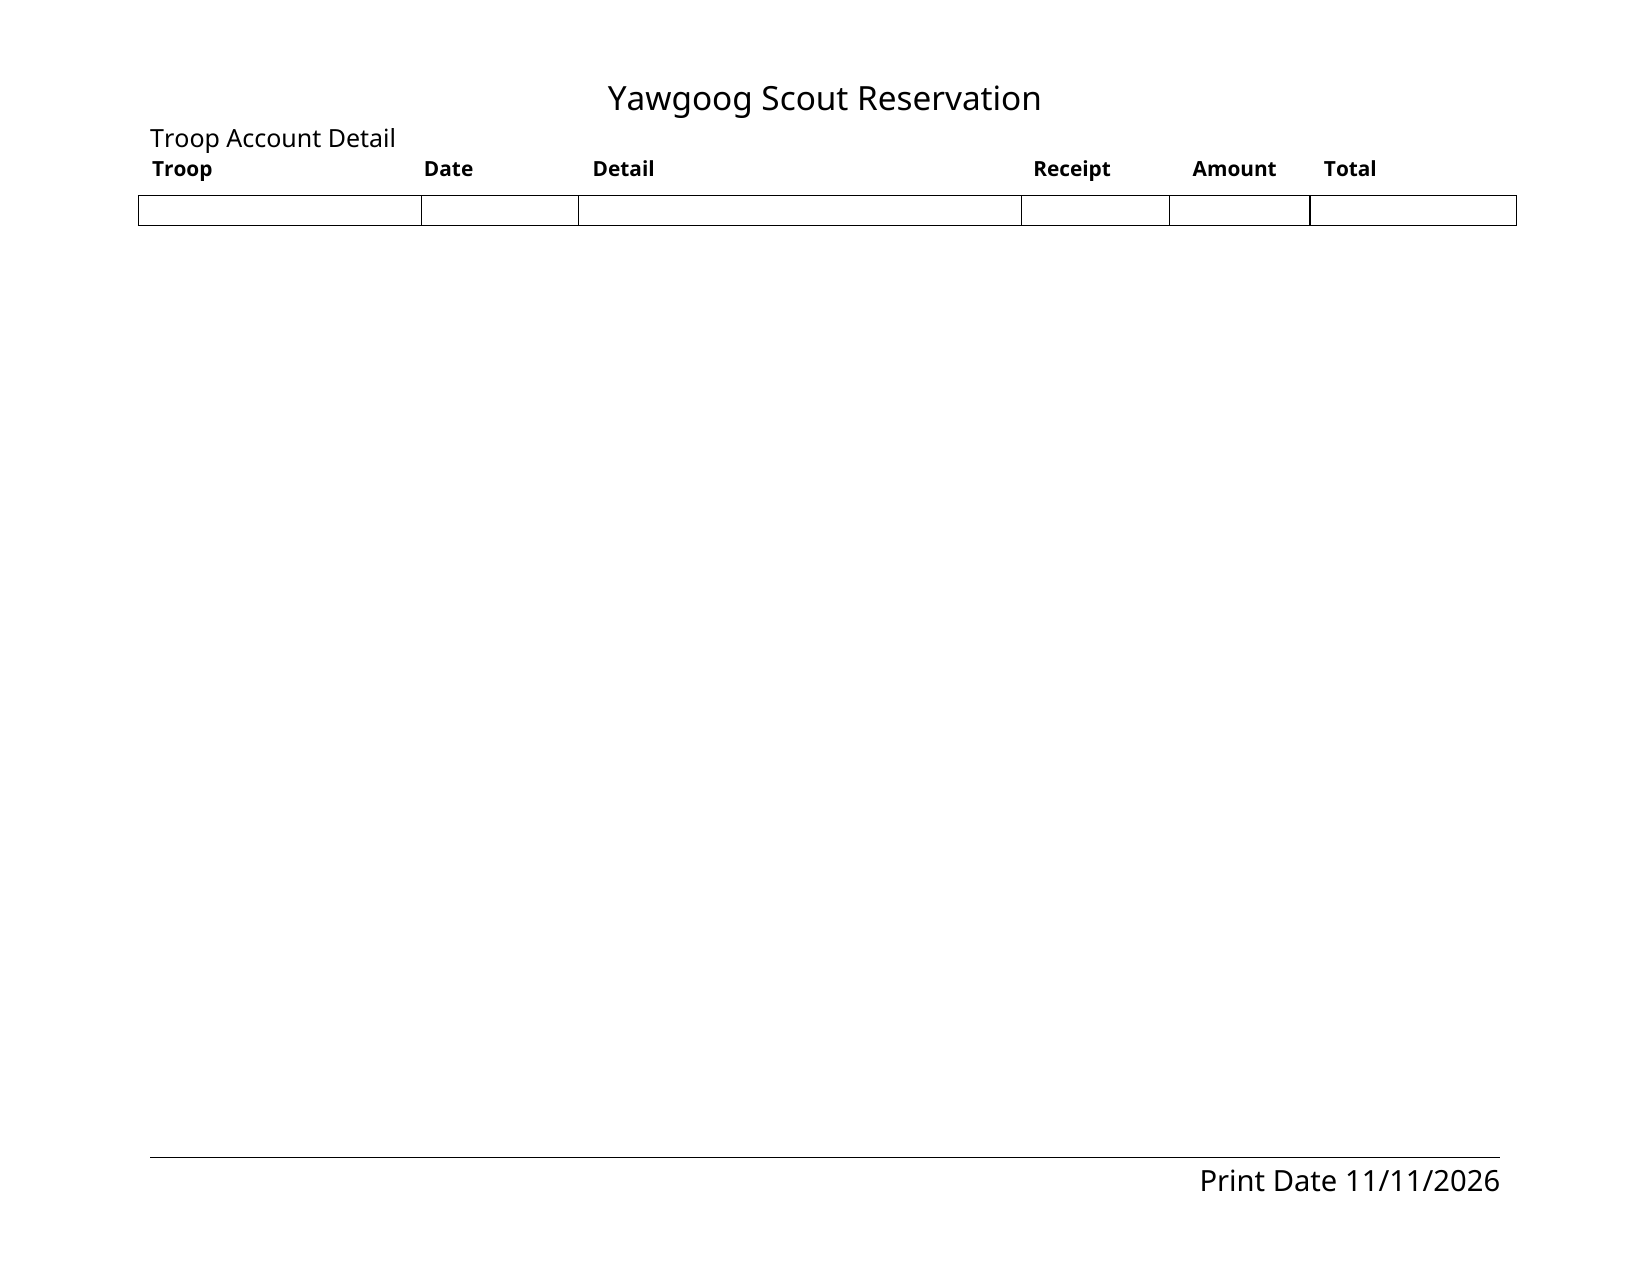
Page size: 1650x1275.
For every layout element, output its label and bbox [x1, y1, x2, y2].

table_header [579, 196, 1021, 225]
table_header [1022, 196, 1169, 225]
table_header [1311, 196, 1516, 225]
table_header [422, 196, 578, 225]
table_header [1170, 196, 1309, 225]
table_header [139, 196, 421, 225]
